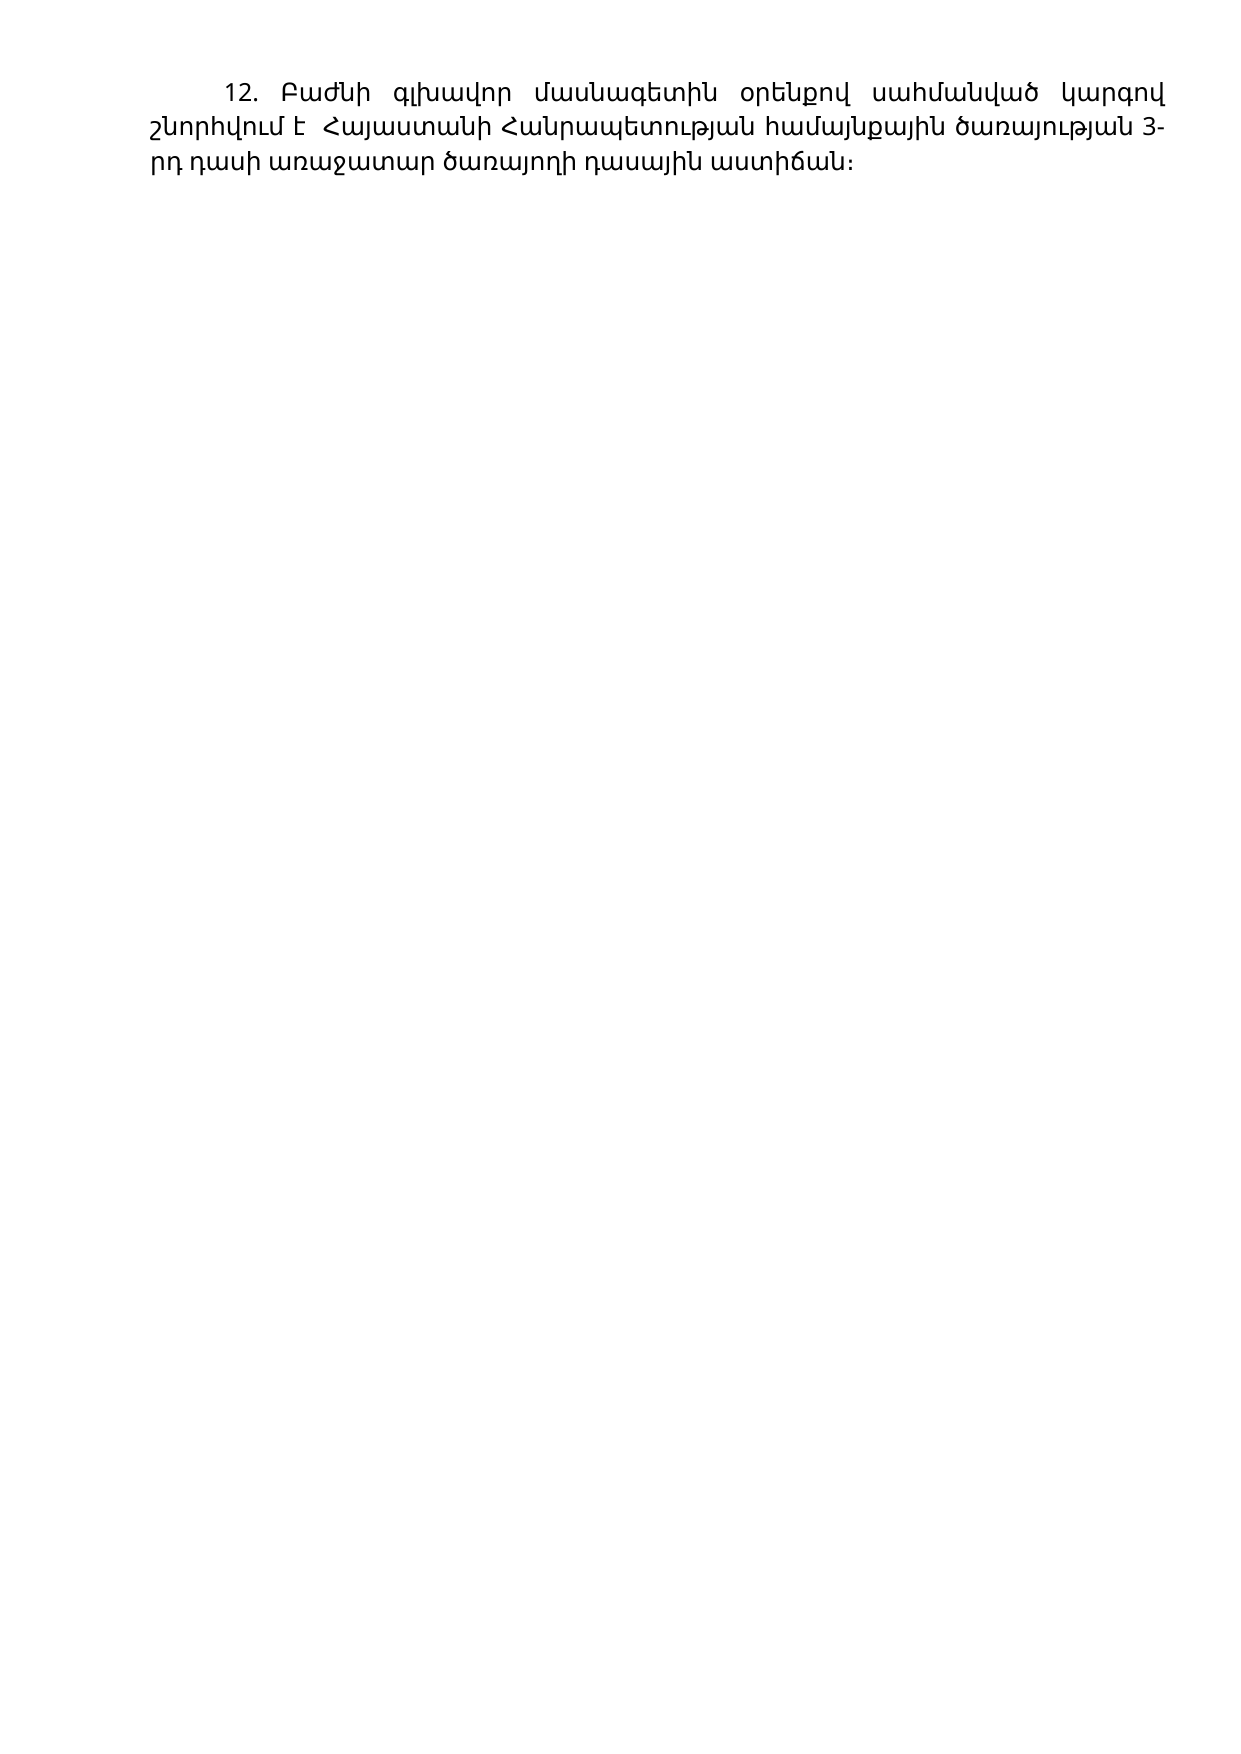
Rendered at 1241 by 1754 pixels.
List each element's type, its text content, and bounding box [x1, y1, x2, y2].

text 12. Բաժնի գլխավոր մասնագետին օրենքով սահմանված կարգով շնորհվում է Հայաստանի Հանրապետության համայնքային ծառայության 3-րդ դասի առաջատար ծառայողի դասային աստիճան։ [150, 75, 1165, 177]
